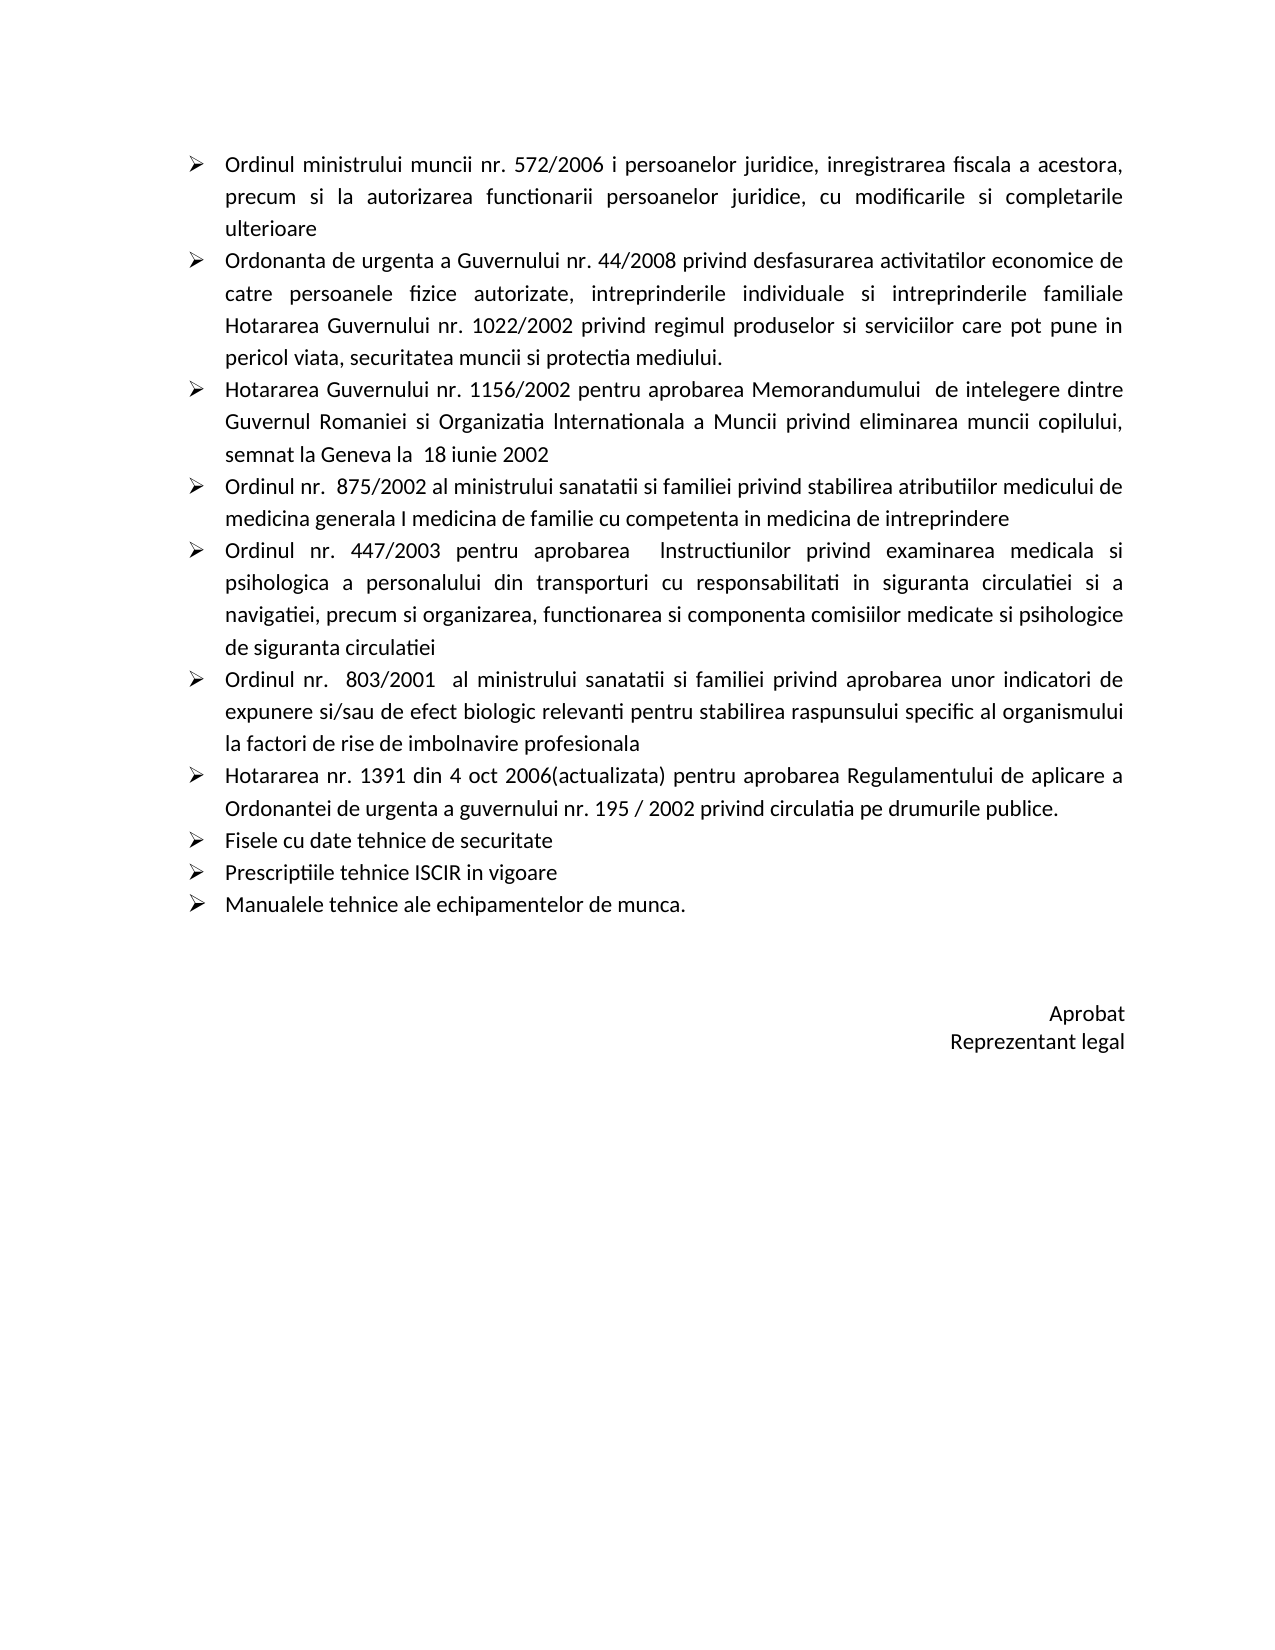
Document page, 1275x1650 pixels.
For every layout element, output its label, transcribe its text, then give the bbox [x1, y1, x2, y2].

list Hotararea Guvernului nr. 1156/2002 pentru aprobarea Memorandumului de intelegere dintre Guvernul Romaniei si Organizatia lnternationala a Muncii privind eliminarea muncii copilului, semnat la Geneva la 18 iunie 2002 [187, 375, 1125, 468]
list Ordinul nr. 447/2003 pentru aprobarea lnstructiunilor privind examinarea medicala si psihologica a personalului din transporturi cu responsabilitati in siguranta circulatiei si a navigatiei, precum si organizarea, functionarea si componenta comisiilor medicate si psihologice de siguranta circulatiei [187, 536, 1125, 661]
list Fisele cu date tehnice de securitate [187, 826, 1125, 854]
text Reprezentant legal [150, 1027, 1125, 1055]
list Manualele tehnice ale echipamentelor de munca. [187, 890, 1125, 918]
list Hotararea nr. 1391 din 4 oct 2006(actualizata) pentru aprobarea Regulamentului de aplicare a Ordonantei de urgenta a guvernului nr. 195 / 2002 privind circulatia pe drumurile publice. [187, 762, 1125, 822]
list Ordinul nr. 875/2002 al ministrului sanatatii si familiei privind stabilirea atributiilor medicului de medicina generala I medicina de familie cu competenta in medicina de intreprindere [187, 472, 1125, 532]
list Prescriptiile tehnice ISCIR in vigoare [187, 858, 1125, 886]
list Ordonanta de urgenta a Guvernului nr. 44/2008 privind desfasurarea activitatilor economice de catre persoanele fizice autorizate, intreprinderile individuale si intreprinderile familiale Hotararea Guvernului nr. 1022/2002 privind regimul produselor si serviciilor care pot pune in pericol viata, securitatea muncii si protectia mediului. [187, 247, 1125, 371]
list Ordinul nr. 803/2001 al ministrului sanatatii si familiei privind aprobarea unor indicatori de expunere si/sau de efect biologic relevanti pentru stabilirea raspunsului specific al organismului la factori de rise de imbolnavire profesionala [187, 665, 1125, 757]
list Ordinul ministrului muncii nr. 572/2006 i persoanelor juridice, inregistrarea fiscala a acestora, precum si la autorizarea functionarii persoanelor juridice, cu modificarile si completarile ulterioare [187, 150, 1125, 242]
text Aprobat [150, 999, 1125, 1027]
